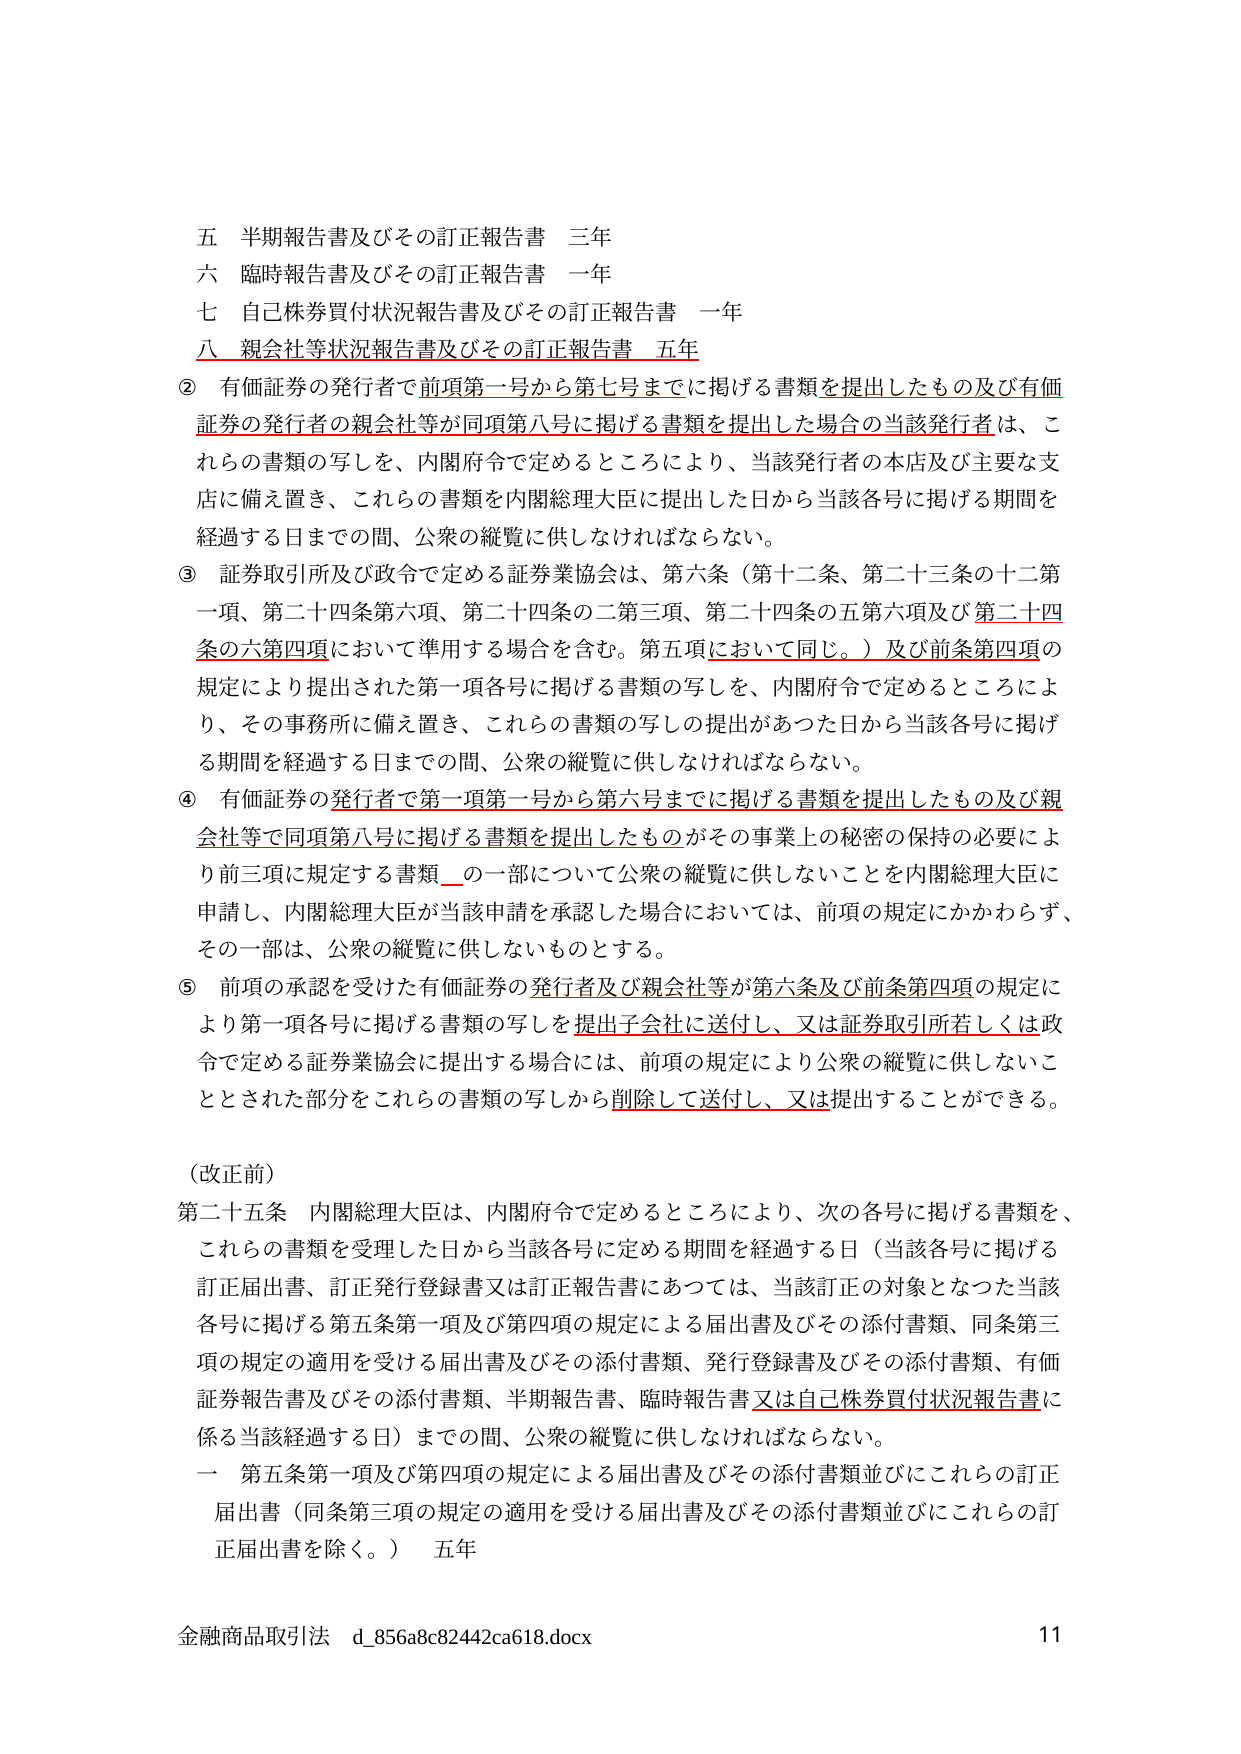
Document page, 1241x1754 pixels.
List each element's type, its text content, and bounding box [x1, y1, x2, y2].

text ② 有価証券の発行者で前項第一号から第七号までに掲げる書類を提出したもの及び有価証券の発行者の親会社等が同項第八号に掲げる書類を提出した場合の当該発行者は、これらの書類の写しを、内閣府令で定めるところにより、当該発行者の本店及び主要な支店に備え置き、これらの書類を内閣総理大臣に提出した日から当該各号に掲げる期間を経過する日までの間、公衆の縦覧に供しなければならない。 [177, 367, 1063, 554]
text （改正前） [177, 1154, 1063, 1192]
text 一 第五条第一項及び第四項の規定による届出書及びその添付書類並びにこれらの訂正届出書（同条第三項の規定の適用を受ける届出書及びその添付書類並びにこれらの訂正届出書を除く。） 五年 [196, 1454, 1063, 1567]
text 六 臨時報告書及びその訂正報告書 一年 [196, 254, 1063, 292]
text ③ 証券取引所及び政令で定める証券業協会は、第六条（第十二条、第二十三条の十二第一項、第二十四条第六項、第二十四条の二第三項、第二十四条の五第六項及び第二十四条の六第四項において準用する場合を含む。第五項において同じ。）及び前条第四項の規定により提出された第一項各号に掲げる書類の写しを、内閣府令で定めるところにより、その事務所に備え置き、これらの書類の写しの提出があつた日から当該各号に掲げる期間を経過する日までの間、公衆の縦覧に供しなければならない。 [177, 554, 1063, 779]
text 五 半期報告書及びその訂正報告書 三年 [196, 217, 1063, 254]
text 八 親会社等状況報告書及びその訂正報告書 五年 [196, 329, 1063, 367]
text ④ 有価証券の発行者で第一項第一号から第六号までに掲げる書類を提出したもの及び親会社等で同項第八号に掲げる書類を提出したものがその事業上の秘密の保持の必要により前三項に規定する書類 の一部について公衆の縦覧に供しないことを内閣総理大臣に申請し、内閣総理大臣が当該申請を承認した場合においては、前項の規定にかかわらず、その一部は、公衆の縦覧に供しないものとする。 [177, 779, 1063, 967]
text 七 自己株券買付状況報告書及びその訂正報告書 一年 [196, 292, 1063, 329]
text ⑤ 前項の承認を受けた有価証券の発行者及び親会社等が第六条及び前条第四項の規定により第一項各号に掲げる書類の写しを提出子会社に送付し、又は証券取引所若しくは政令で定める証券業協会に提出する場合には、前項の規定により公衆の縦覧に供しないこととされた部分をこれらの書類の写しから削除して送付し、又は提出することができる。 [177, 967, 1063, 1117]
text 第二十五条 内閣総理大臣は、内閣府令で定めるところにより、次の各号に掲げる書類を、これらの書類を受理した日から当該各号に定める期間を経過する日（当該各号に掲げる訂正届出書、訂正発行登録書又は訂正報告書にあつては、当該訂正の対象となつた当該各号に掲げる第五条第一項及び第四項の規定による届出書及びその添付書類、同条第三項の規定の適用を受ける届出書及びその添付書類、発行登録書及びその添付書類、有価証券報告書及びその添付書類、半期報告書、臨時報告書又は自己株券買付状況報告書に係る当該経過する日）までの間、公衆の縦覧に供しなければならない。 [177, 1192, 1063, 1454]
